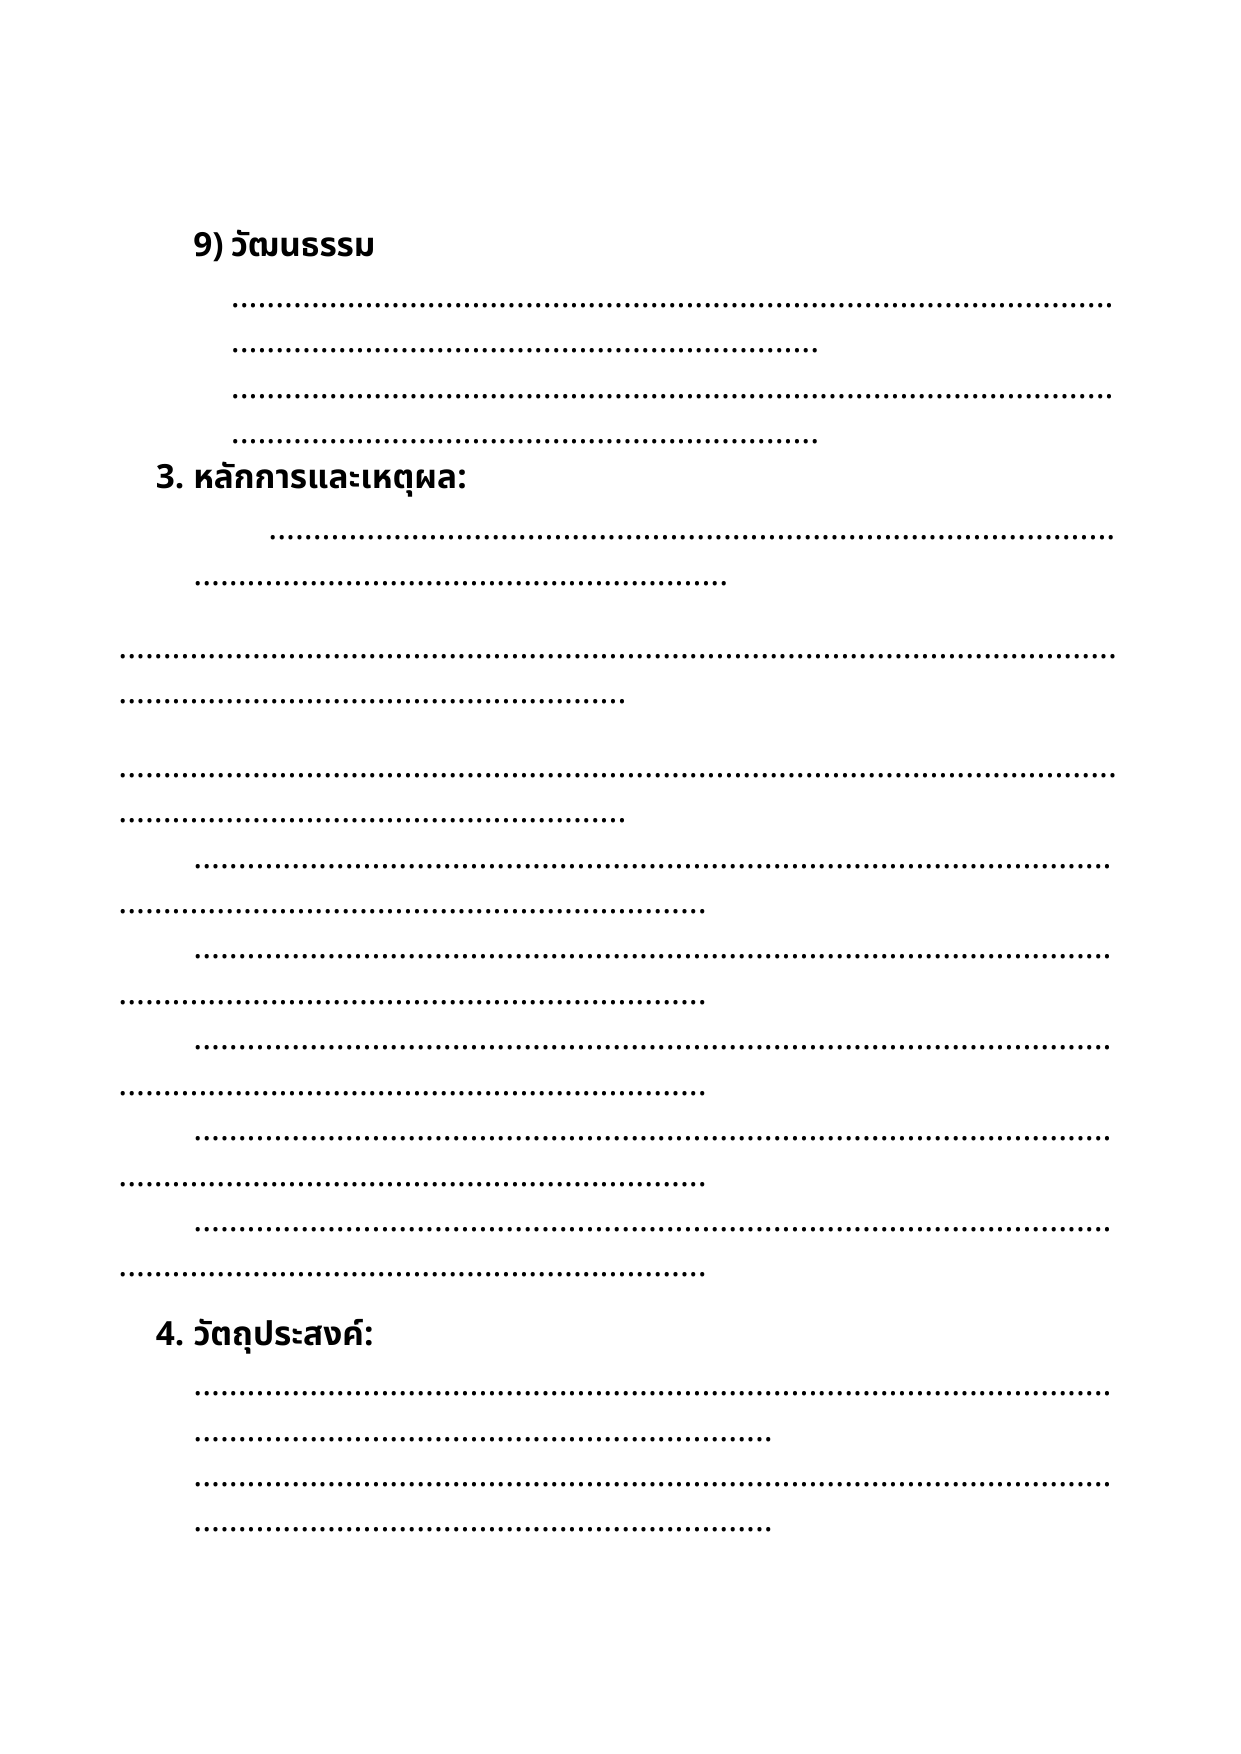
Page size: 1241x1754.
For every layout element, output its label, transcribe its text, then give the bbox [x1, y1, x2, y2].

text ......................................................................................................................................................................... [118, 713, 1122, 832]
text ......................................................................................................................................................................... [118, 1014, 1122, 1105]
text ........................................................................................................................................................... [193, 504, 1122, 595]
list วัฒนธรรม [193, 221, 1122, 272]
text ......................................................................................................................................................................... [118, 1196, 1122, 1287]
text ......................................................................................................................................................................... [118, 923, 1122, 1014]
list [231, 272, 1122, 362]
list หลักการและเหตุผล: [156, 453, 1122, 504]
text ......................................................................................................................................................................... [118, 1105, 1122, 1196]
text ......................................................................................................................................................................... [118, 832, 1122, 923]
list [193, 1451, 1122, 1542]
text ......................................................................................................................................................................... [118, 595, 1122, 713]
list วัตถุประสงค์: [156, 1309, 1122, 1360]
